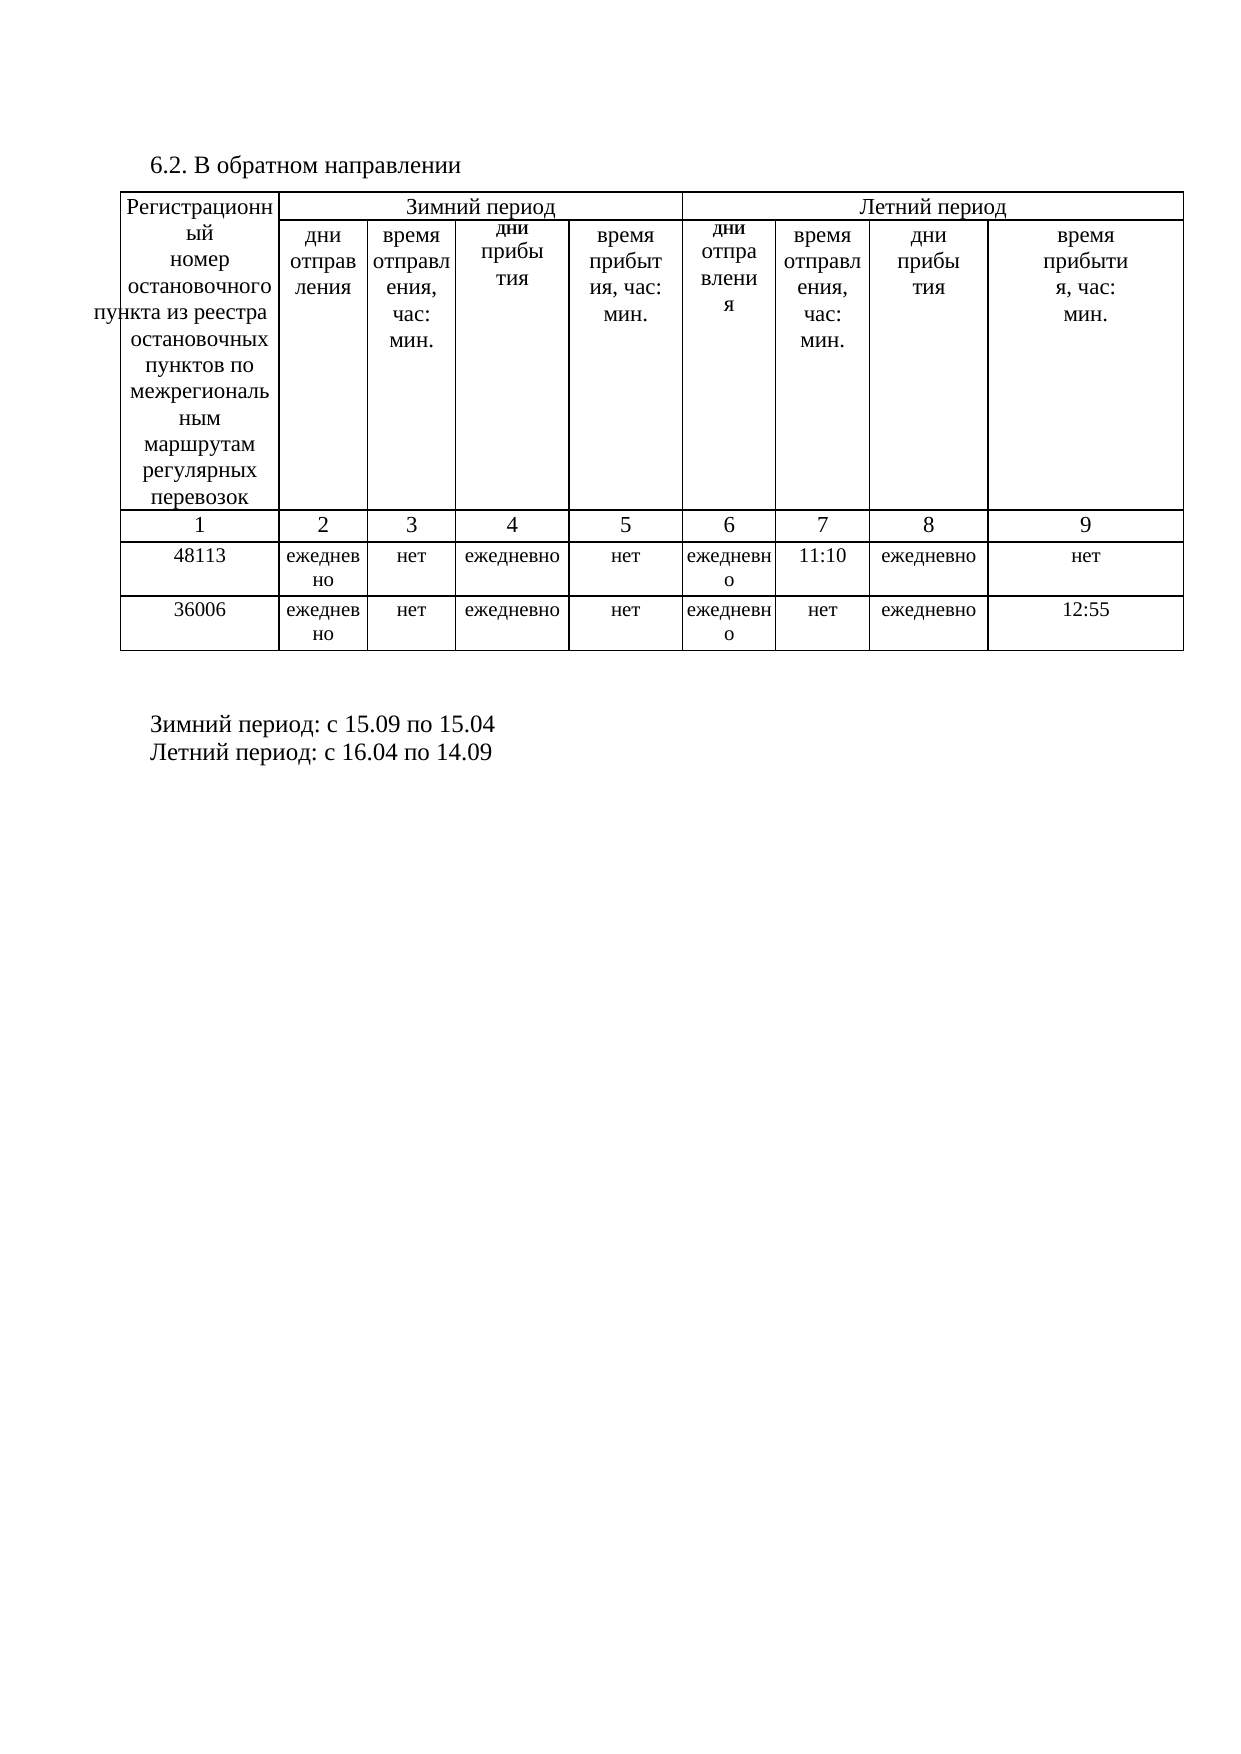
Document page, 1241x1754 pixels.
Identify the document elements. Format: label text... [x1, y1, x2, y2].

table_cell 4 [456, 511, 568, 541]
table_cell 5 [570, 511, 682, 541]
table_cell нет [368, 597, 455, 650]
table_cell ДНИ прибы тия [456, 221, 568, 509]
table_header Зимний период [280, 193, 682, 219]
text 6.2. В обратном направлении [150, 150, 1090, 179]
table_cell 12:55 [989, 597, 1183, 650]
table_cell 48113 [121, 543, 278, 595]
table_cell ежедневно [683, 543, 775, 595]
table_cell ежедневно [870, 597, 987, 650]
table_header Регистрационный номер остановочного пункта из реестра остановочных пунктов по межрегиональным маршрутам регулярных перевозок [121, 193, 278, 509]
table_cell ежедневно [456, 597, 568, 650]
table_cell дни отправ ления [280, 221, 367, 509]
table_cell ежедневно [456, 543, 568, 595]
table_cell 2 [280, 511, 367, 541]
table_cell 9 [989, 511, 1183, 541]
table_cell нет [776, 597, 869, 650]
table_cell время прибыт ия, час: мин. [570, 221, 682, 509]
table_cell 11:10 [776, 543, 869, 595]
table_cell 3 [368, 511, 455, 541]
table_cell 36006 [121, 597, 278, 650]
table_cell нет [570, 543, 682, 595]
text Летний период: с 16.04 по 14.09 [150, 737, 1090, 766]
table_cell 7 [776, 511, 869, 541]
table_cell нет [368, 543, 455, 595]
table_cell ежедневно [280, 597, 367, 650]
table_cell 6 [683, 511, 775, 541]
table_cell нет [989, 543, 1183, 595]
table_cell 1 [121, 511, 278, 541]
table_header Летний период [683, 193, 1183, 219]
table_cell время прибыти я, час: мин. [989, 221, 1183, 509]
table_cell дни прибы тия [870, 221, 987, 509]
table_cell ДНИ отпра влени я [683, 221, 775, 509]
table_cell ежедневно [683, 597, 775, 650]
table_cell 8 [870, 511, 987, 541]
table_cell ежедневно [280, 543, 367, 595]
text Зимний период: с 15.09 по 15.04 [150, 709, 1090, 737]
table_cell время отправл ения, час: мин. [776, 221, 869, 509]
table_cell время отправл ения, час: мин. [368, 221, 455, 509]
table_cell ежедневно [870, 543, 987, 595]
table_cell нет [570, 597, 682, 650]
